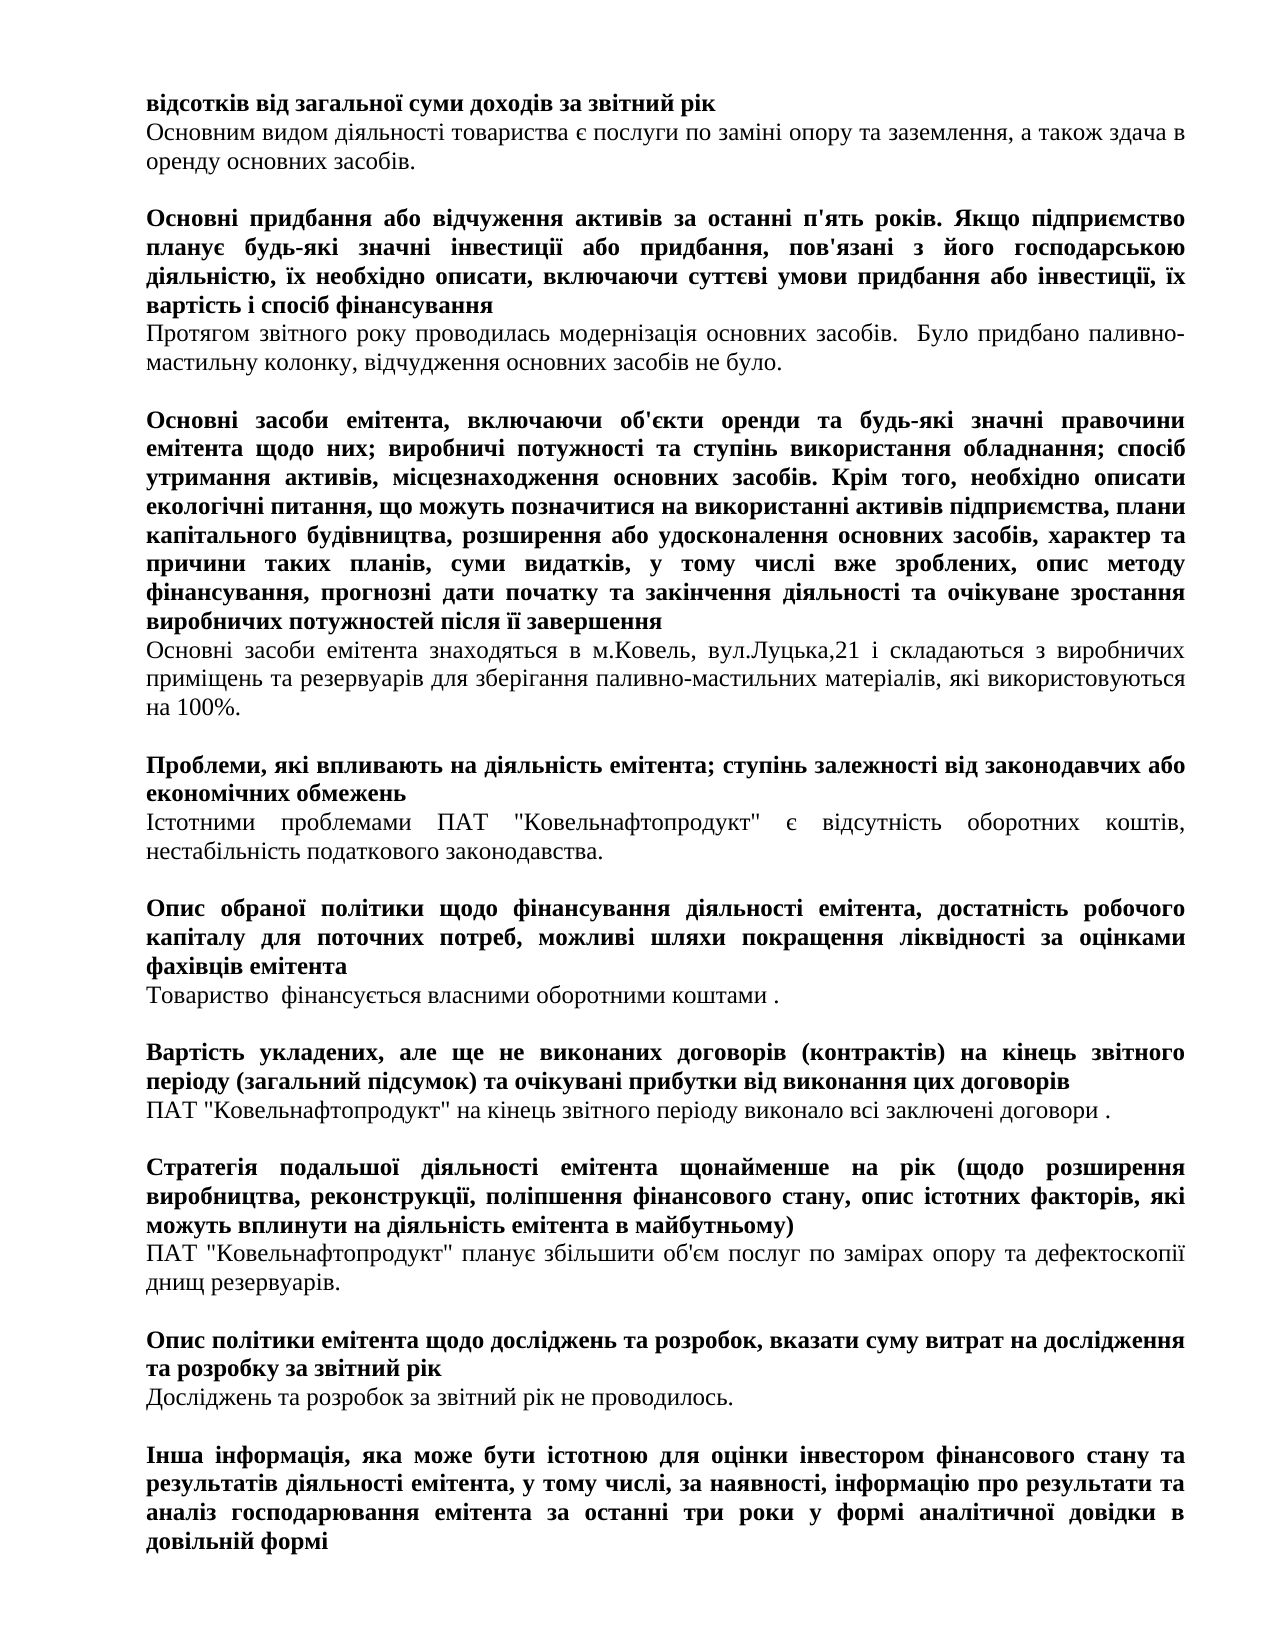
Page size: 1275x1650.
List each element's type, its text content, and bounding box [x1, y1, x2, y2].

text ПАТ "Ковельнафтопродукт" планує збiльшити об'єм послуг по замiрах опору та дефектоскопiї днищ резервуарiв. [146, 1238, 1186, 1296]
text Основнi засоби емiтента знаходяться в м.Ковель, вул.Луцька,21 i складаються з виробничих примiщень та резервуарiв для зберiгання паливно-мастильних матерiалiв, якi використовуються на 100%. [146, 635, 1186, 721]
text Товариство фiнансується власними оборотними коштами . [146, 980, 1186, 1008]
text Опис обраної політики щодо фінансування діяльності емітента, достатність робочого капіталу для поточних потреб, можливі шляхи покращення ліквідності за оцінками фахівців емітента [146, 893, 1186, 980]
text Вартість укладених, але ще не виконаних договорів (контрактів) на кінець звітного періоду (загальний підсумок) та очікувані прибутки від виконання цих договорів [146, 1037, 1186, 1095]
text Проблеми, які впливають на діяльність емітента; ступінь залежності від законодавчих або економічних обмежень [146, 750, 1186, 807]
text Основні придбання або відчуження активів за останні п'ять років. Якщо підприємство планує будь-які значні інвестиції або придбання, пов'язані з його господарською діяльністю, їх необхідно описати, включаючи суттєві умови придбання або інвестиції, їх вартість і спосіб фінансування [146, 203, 1186, 318]
text Iстотними проблемами ПАТ "Ковельнафтопродукт" є вiдсутнiсть оборотних коштiв, нестабiльнiсть податкового законодавства. [146, 807, 1186, 865]
text Основні засоби емітента, включаючи об'єкти оренди та будь-які значні правочини емітента щодо них; виробничі потужності та ступінь використання обладнання; спосіб утримання активів, місцезнаходження основних засобів. Крім того, необхідно описати екологічні питання, що можуть позначитися на використанні активів підприємства, плани капітального будівництва, розширення або удосконалення основних засобів, характер та причини таких планів, суми видатків, у тому числі вже зроблених, опис методу фінансування, прогнозні дати початку та закінчення діяльності та очікуване зростання виробничих потужностей після її завершення [146, 405, 1186, 635]
text Дослiджень та розробок за звiтний рiк не проводилось. [146, 1382, 1186, 1411]
text Стратегія подальшої діяльності емітента щонайменше на рік (щодо розширення виробництва, реконструкції, поліпшення фінансового стану, опис істотних факторів, які можуть вплинути на діяльність емітента в майбутньому) [146, 1152, 1186, 1238]
text Інша інформація, яка може бути істотною для оцінки інвестором фінансового стану та результатів діяльності емітента, у тому числі, за наявності, інформацію про результати та аналіз господарювання емітента за останні три роки у формі аналітичної довідки в довільній формі [146, 1440, 1186, 1555]
text Протягом звiтного року проводилась модернiзацiя основних засобiв. Було придбано паливно-мастильну колонку, вiдчудження основних засобiв не було. [146, 318, 1186, 376]
text Основним видом дiяльностi товариства є послуги по замiнi опору та заземлення, а також здача в оренду основних засобiв. [146, 117, 1186, 175]
text ПАТ "Ковельнафтопродукт" на кiнець звiтного перiоду виконало всi заключенi договори . [146, 1095, 1186, 1123]
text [146, 88, 1186, 117]
text Опис політики емітента щодо досліджень та розробок, вказати суму витрат на дослідження та розробку за звітний рік [146, 1325, 1186, 1382]
